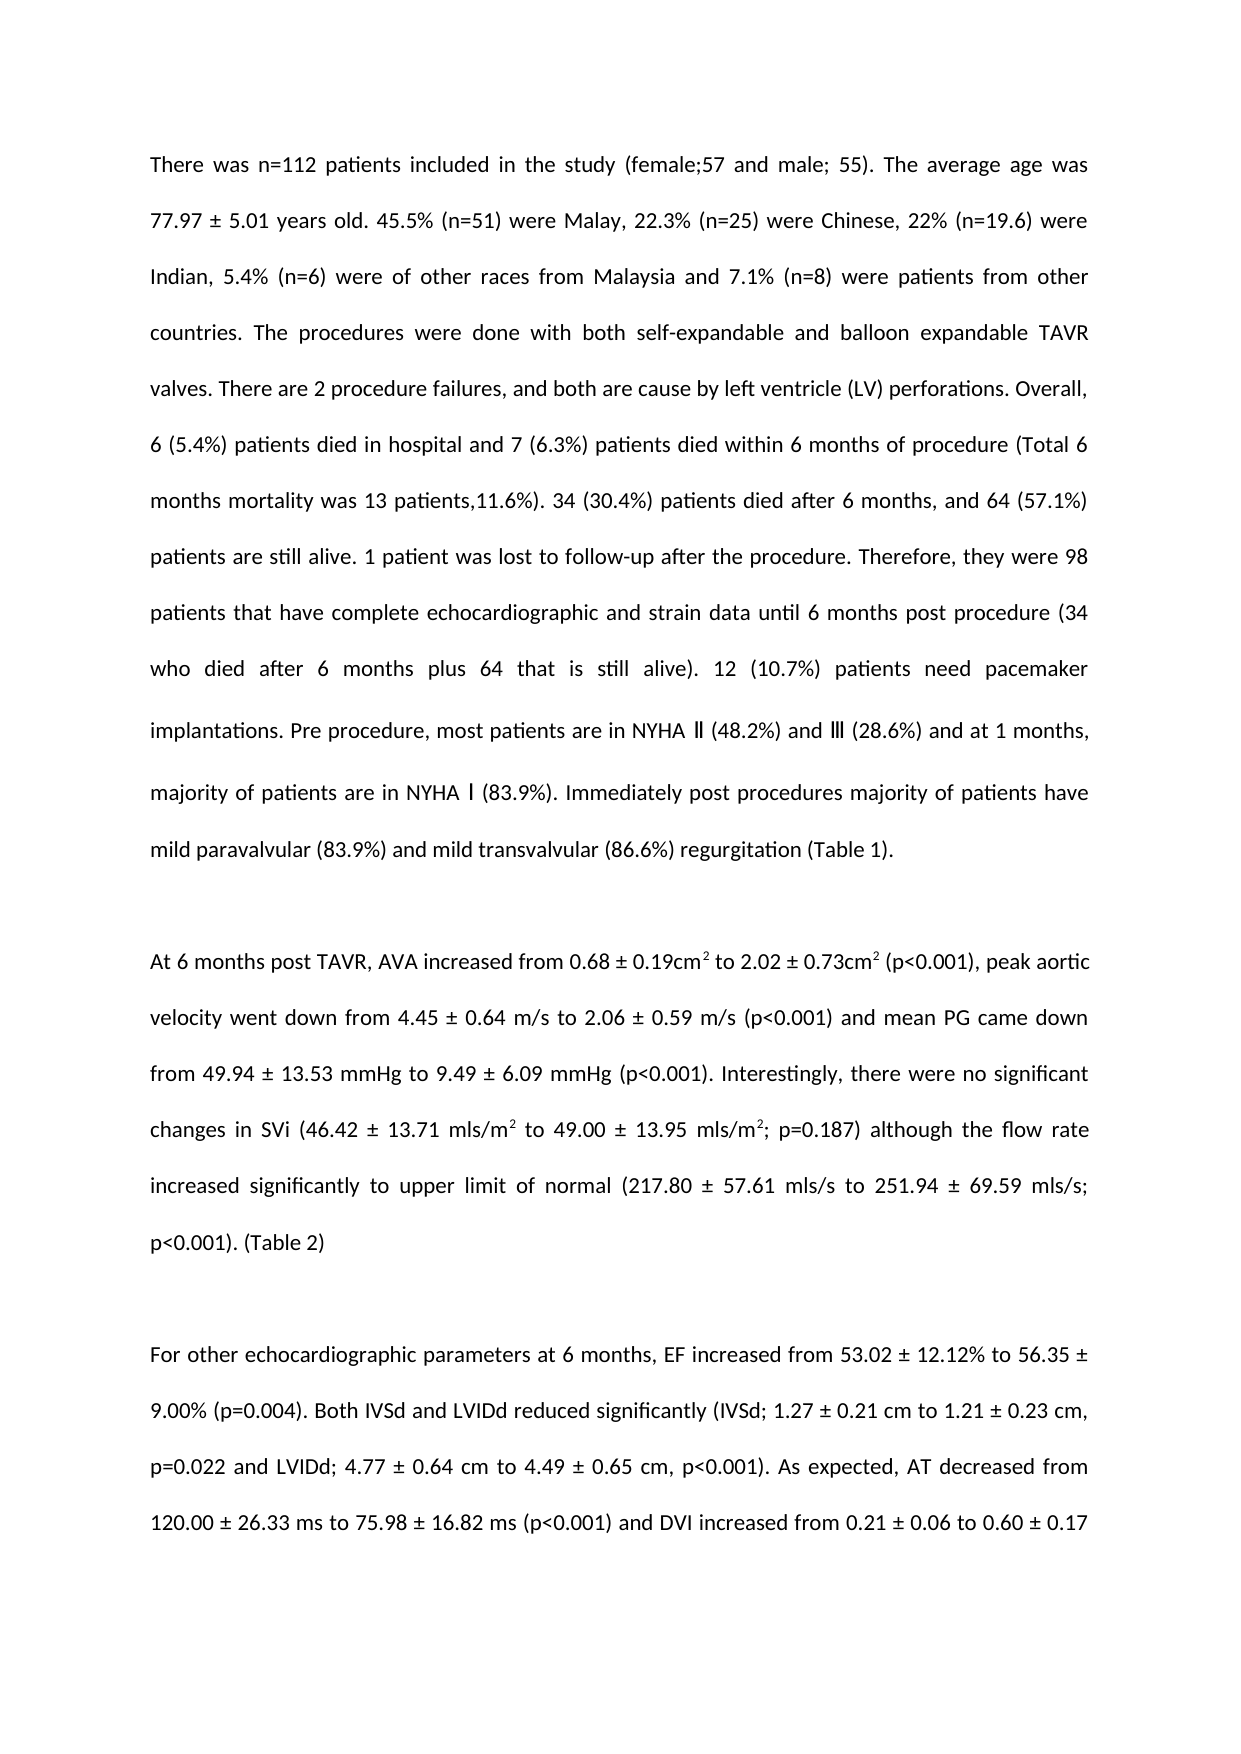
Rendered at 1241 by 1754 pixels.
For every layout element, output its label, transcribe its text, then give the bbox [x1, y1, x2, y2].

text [150, 1340, 1090, 1536]
text There was n=112 patients included in the study (female;57 and male; 55). The average age was 77.97 ± 5.01 years old. 45.5% (n=51) were Malay, 22.3% (n=25) were Chinese, 22% (n=19.6) were Indian, 5.4% (n=6) were of other races from Malaysia and 7.1% (n=8) were patients from other countries. The procedures were done with both self-expandable and balloon expandable TAVR valves. There are 2 procedure failures, and both are cause by left ventricle (LV) perforations. Overall, 6 (5.4%) patients died in hospital and 7 (6.3%) patients died within 6 months of procedure (Total 6 months mortality was 13 patients,11.6%). 34 (30.4%) patients died after 6 months, and 64 (57.1%) patients are still alive. 1 patient was lost to follow-up after the procedure. Therefore, they were 98 patients that have complete echocardiographic and strain data until 6 months post procedure (34 who died after 6 months plus 64 that is still alive). 12 (10.7%) patients need pacemaker implantations. Pre procedure, most patients are in NYHA Ⅱ (48.2%) and Ⅲ (28.6%) and at 1 months, majority of patients are in NYHA Ⅰ (83.9%). Immediately post procedures majority of patients have mild paravalvular (83.9%) and mild transvalvular (86.6%) regurgitation (Table 1). [150, 150, 1090, 863]
text At 6 months post TAVR, AVA increased from 0.68 ± 0.19cm2 to 2.02 ± 0.73cm2 (p<0.001), peak aortic velocity went down from 4.45 ± 0.64 m/s to 2.06 ± 0.59 m/s (p<0.001) and mean PG came down from 49.94 ± 13.53 mmHg to 9.49 ± 6.09 mmHg (p<0.001). Interestingly, there were no significant changes in SVi (46.42 ± 13.71 mls/m2 to 49.00 ± 13.95 mls/m2; p=0.187) although the flow rate increased significantly to upper limit of normal (217.80 ± 57.61 mls/s to 251.94 ± 69.59 mls/s; p<0.001). (Table 2) [150, 947, 1090, 1256]
